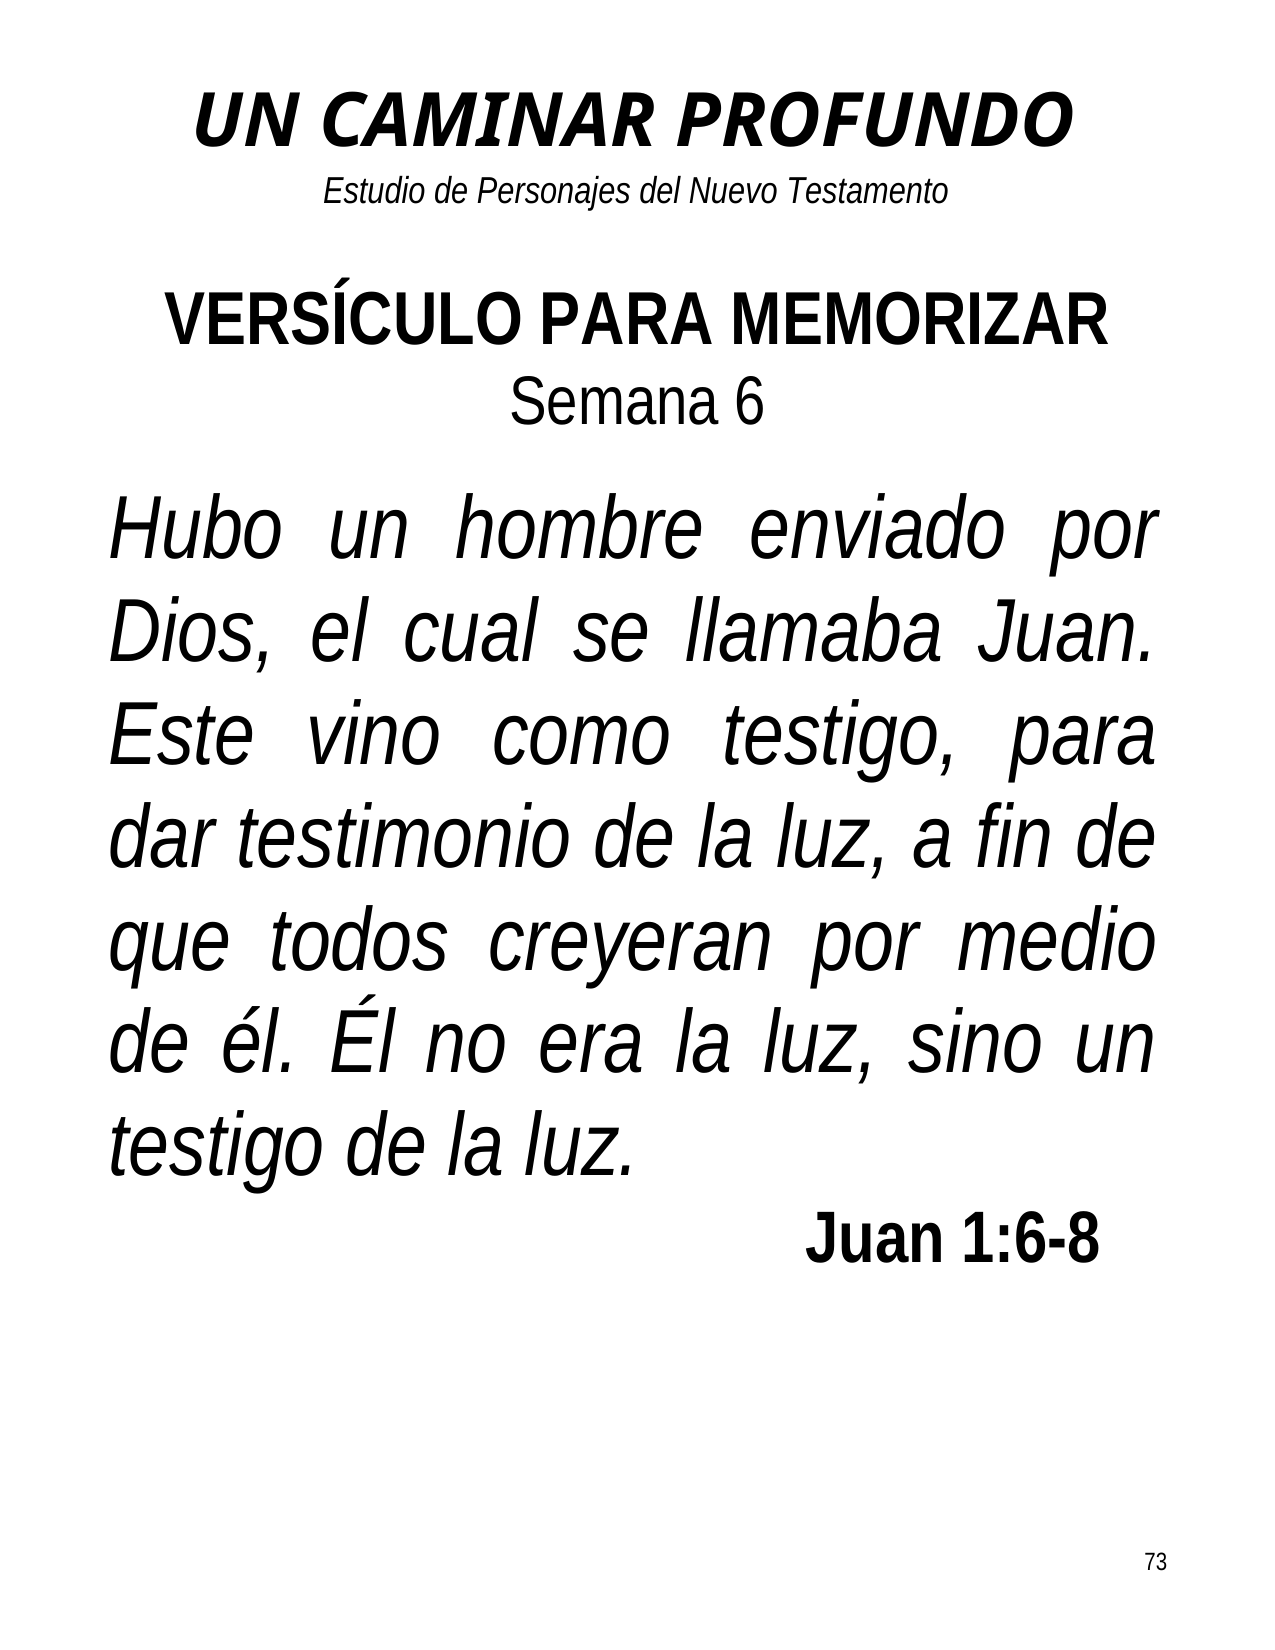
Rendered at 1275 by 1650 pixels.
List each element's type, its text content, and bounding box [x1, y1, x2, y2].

text UN CAMINAR PROFUNDO [108, 66, 1167, 168]
text Hubo un hombre enviado por Dios, el cual se llamaba Juan. Este vino como testigo, para dar testimonio de la luz, a fin de que todos creyeran por medio de él. Él no era la luz, sino un testigo de la luz. [108, 475, 1167, 1194]
text Estudio de Personajes del Nuevo Testamento [108, 168, 1167, 211]
text Semana 6 [108, 360, 1167, 439]
text VERSÍCULO PARA MEMORIZAR [108, 274, 1167, 360]
text Juan 1:6-8 [558, 1194, 1167, 1278]
